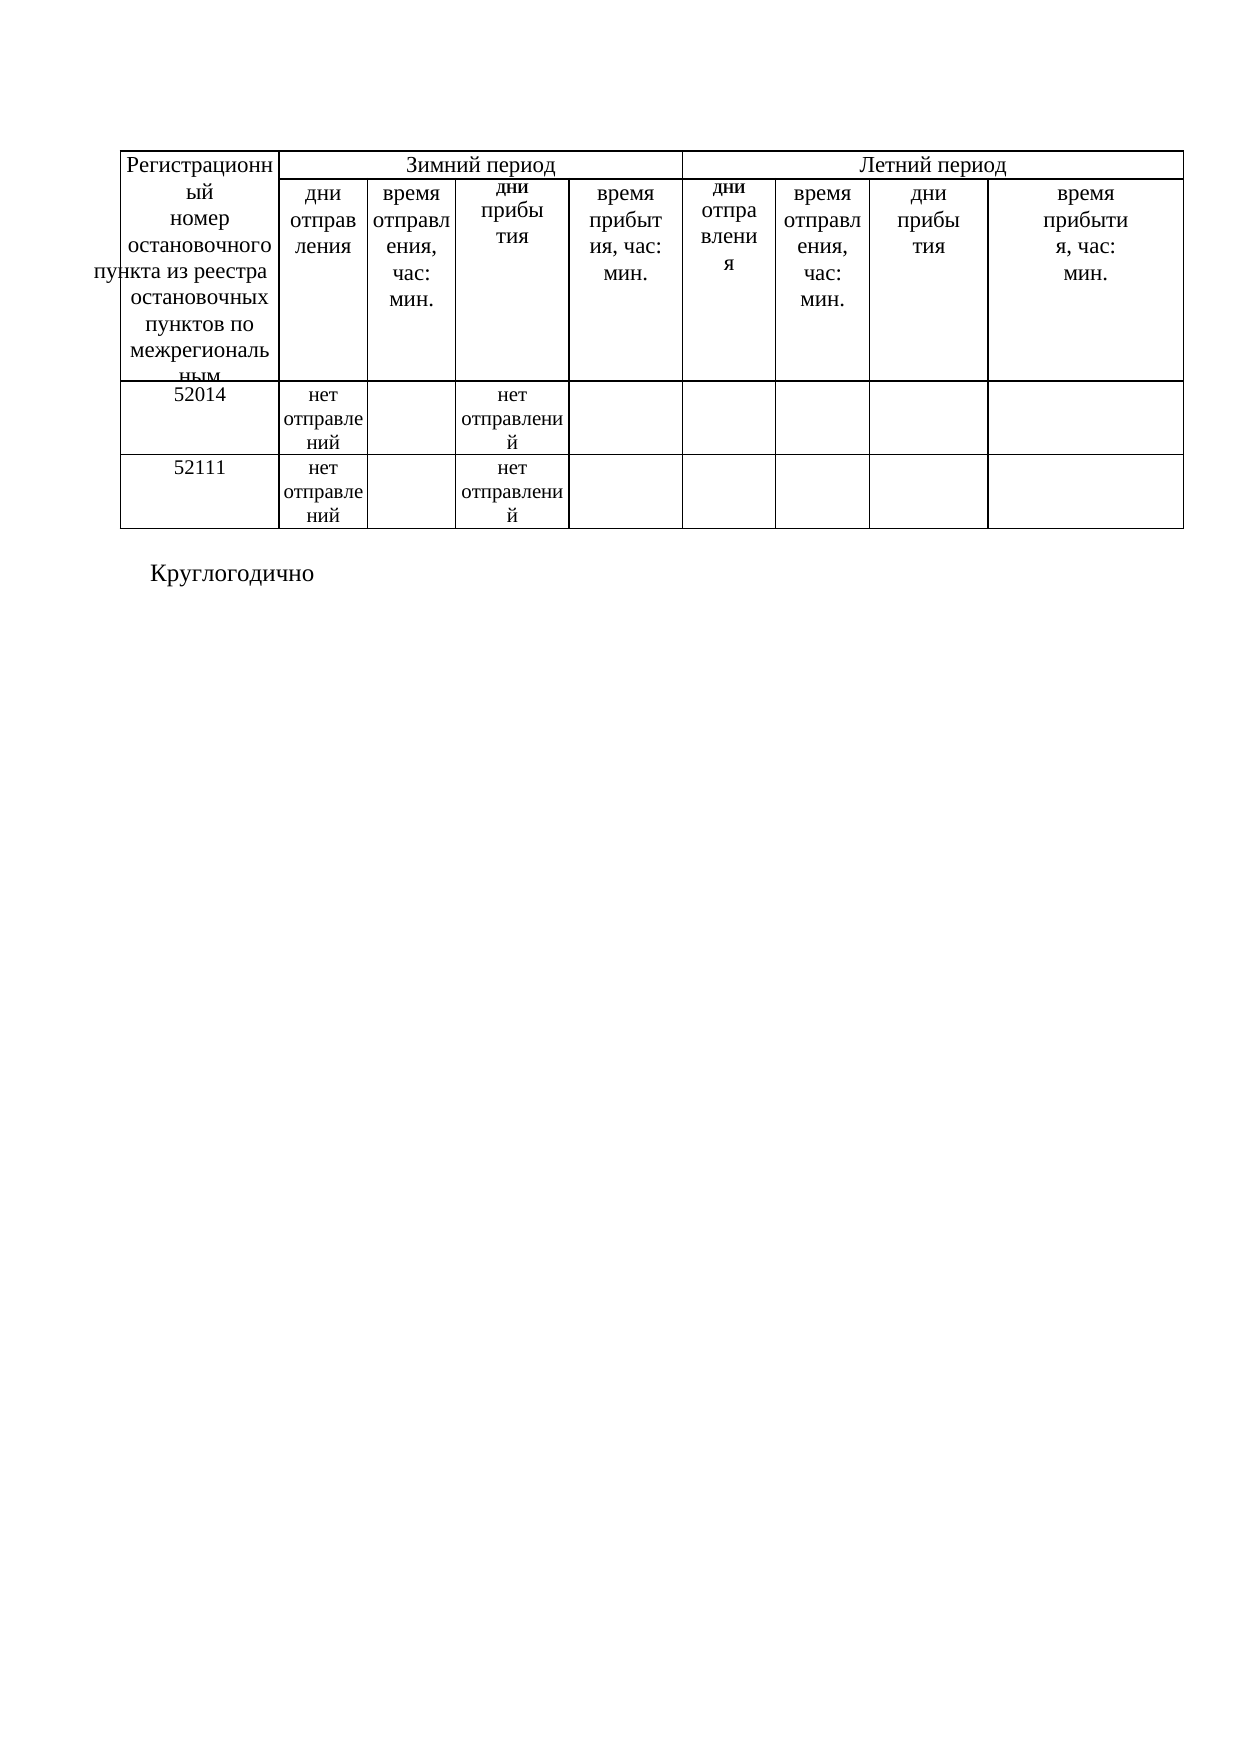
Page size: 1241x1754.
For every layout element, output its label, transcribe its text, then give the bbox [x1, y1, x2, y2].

table_cell время прибыт ия, час: мин. [570, 180, 682, 380]
table_cell дни отправ ления [280, 180, 367, 380]
table_cell [683, 455, 775, 527]
text Круглогодично [150, 558, 1090, 587]
table_header Зимний период [280, 152, 682, 178]
table_cell дни прибы тия [870, 180, 987, 380]
table_cell [683, 382, 775, 454]
table_cell время прибыти я, час: мин. [989, 180, 1183, 380]
table_cell нет отправлений [280, 382, 367, 454]
table_cell нет отправлений [456, 455, 568, 527]
table_cell [776, 455, 869, 527]
table_cell нет отправлений [456, 382, 568, 454]
table_cell [989, 455, 1183, 527]
table_cell [989, 382, 1183, 454]
table_cell [870, 382, 987, 454]
table_cell время отправл ения, час: мин. [368, 180, 455, 380]
table_cell ДНИ прибы тия [456, 180, 568, 380]
table_cell [570, 455, 682, 527]
table_cell [368, 382, 455, 454]
table_cell время отправл ения, час: мин. [776, 180, 869, 380]
table_cell [776, 382, 869, 454]
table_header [121, 152, 278, 380]
table_cell 52111 [121, 455, 278, 527]
table_cell [368, 455, 455, 527]
table_cell [870, 455, 987, 527]
table_cell [570, 382, 682, 454]
table_cell ДНИ отпра влени я [683, 180, 775, 380]
table_cell 52014 [121, 382, 278, 454]
table_cell нет отправлений [280, 455, 367, 527]
table_header Летний период [683, 152, 1183, 178]
